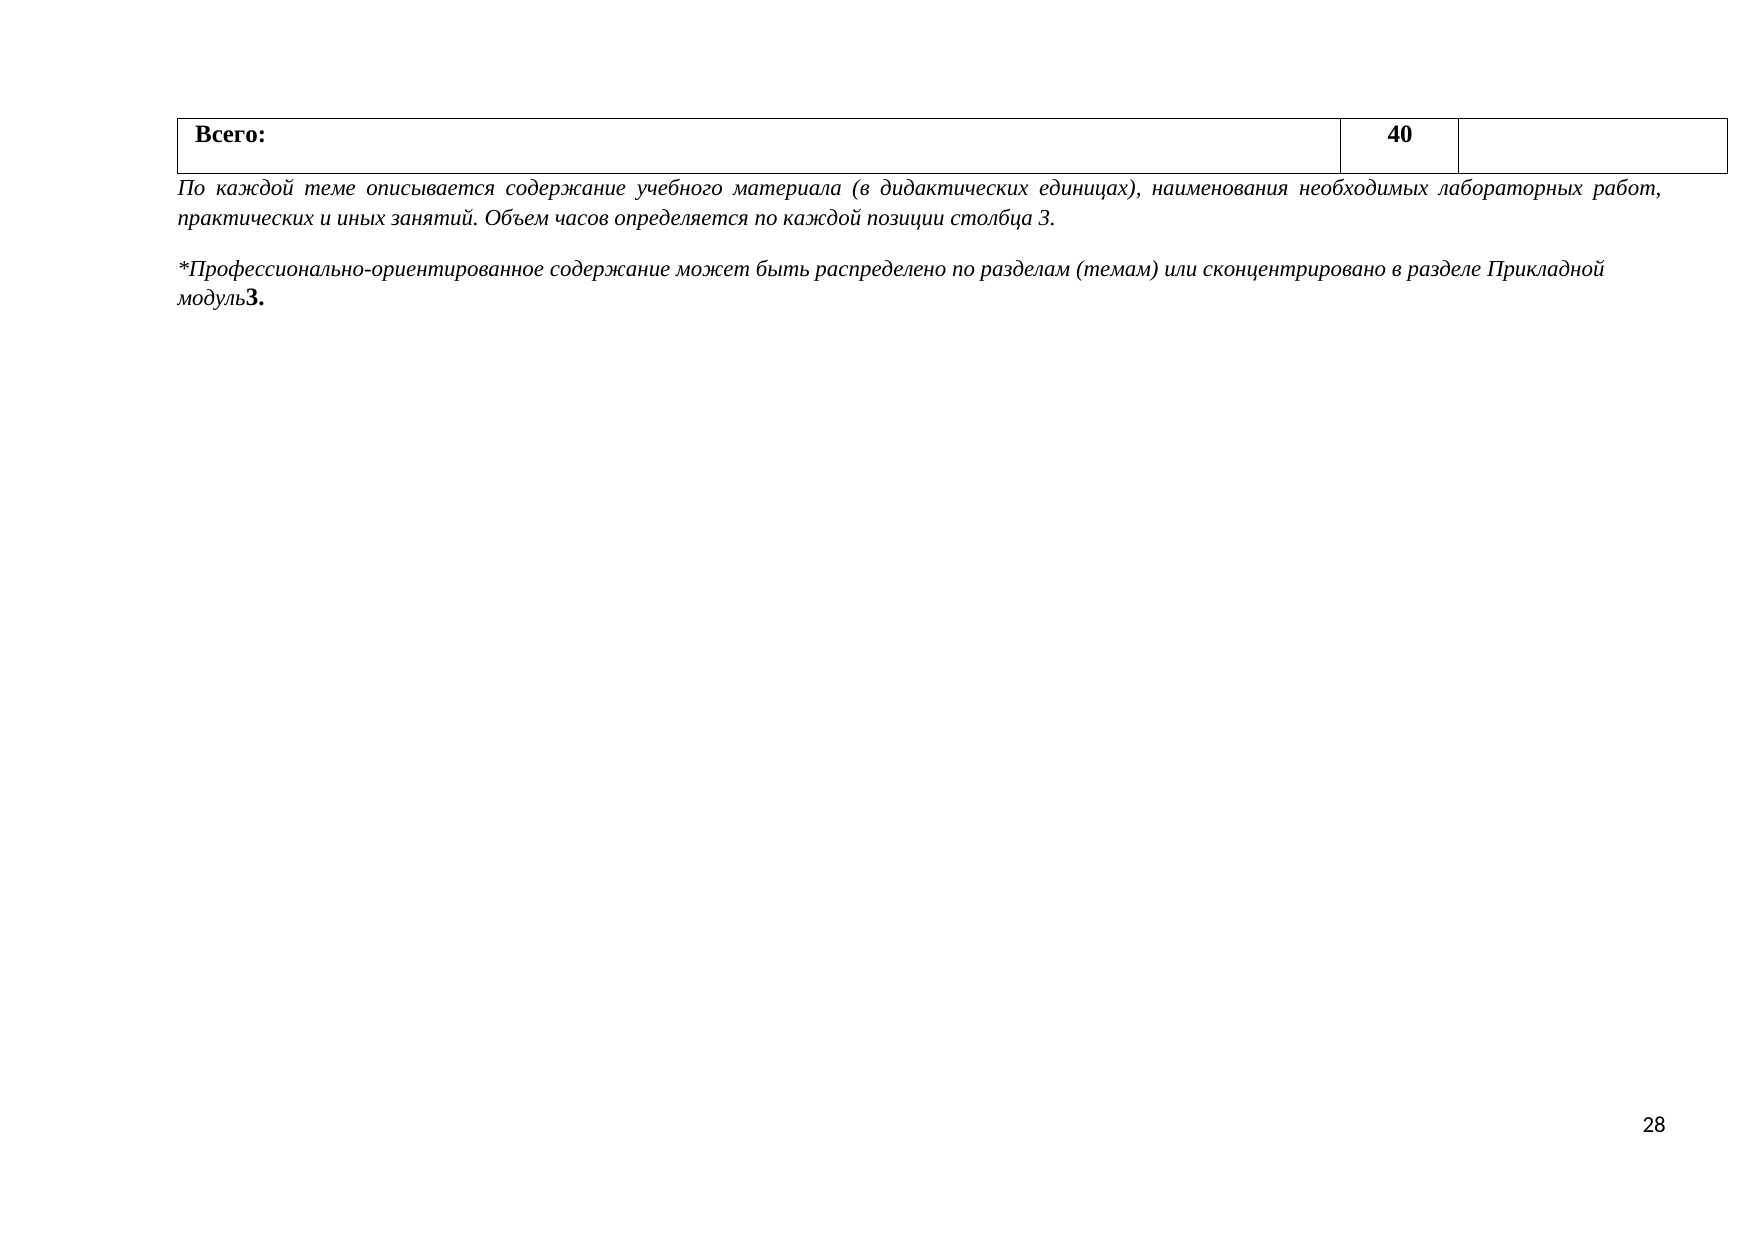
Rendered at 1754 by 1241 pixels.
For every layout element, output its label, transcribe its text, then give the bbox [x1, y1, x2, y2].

table_cell 40 [1341, 119, 1458, 173]
text *Профессионально-ориентированное содержание может быть распределено по разделам (темам) или сконцентрировано в разделе Прикладной модуль3. [177, 255, 1659, 310]
text По каждой теме описывается содержание учебного материала (в дидактических единицах), наименования необходимых лабораторных работ, практических и иных занятий. Объем часов определяется по каждой позиции столбца 3. [177, 174, 1665, 231]
table_cell [1459, 119, 1727, 173]
table_cell Всего: [178, 119, 1340, 173]
